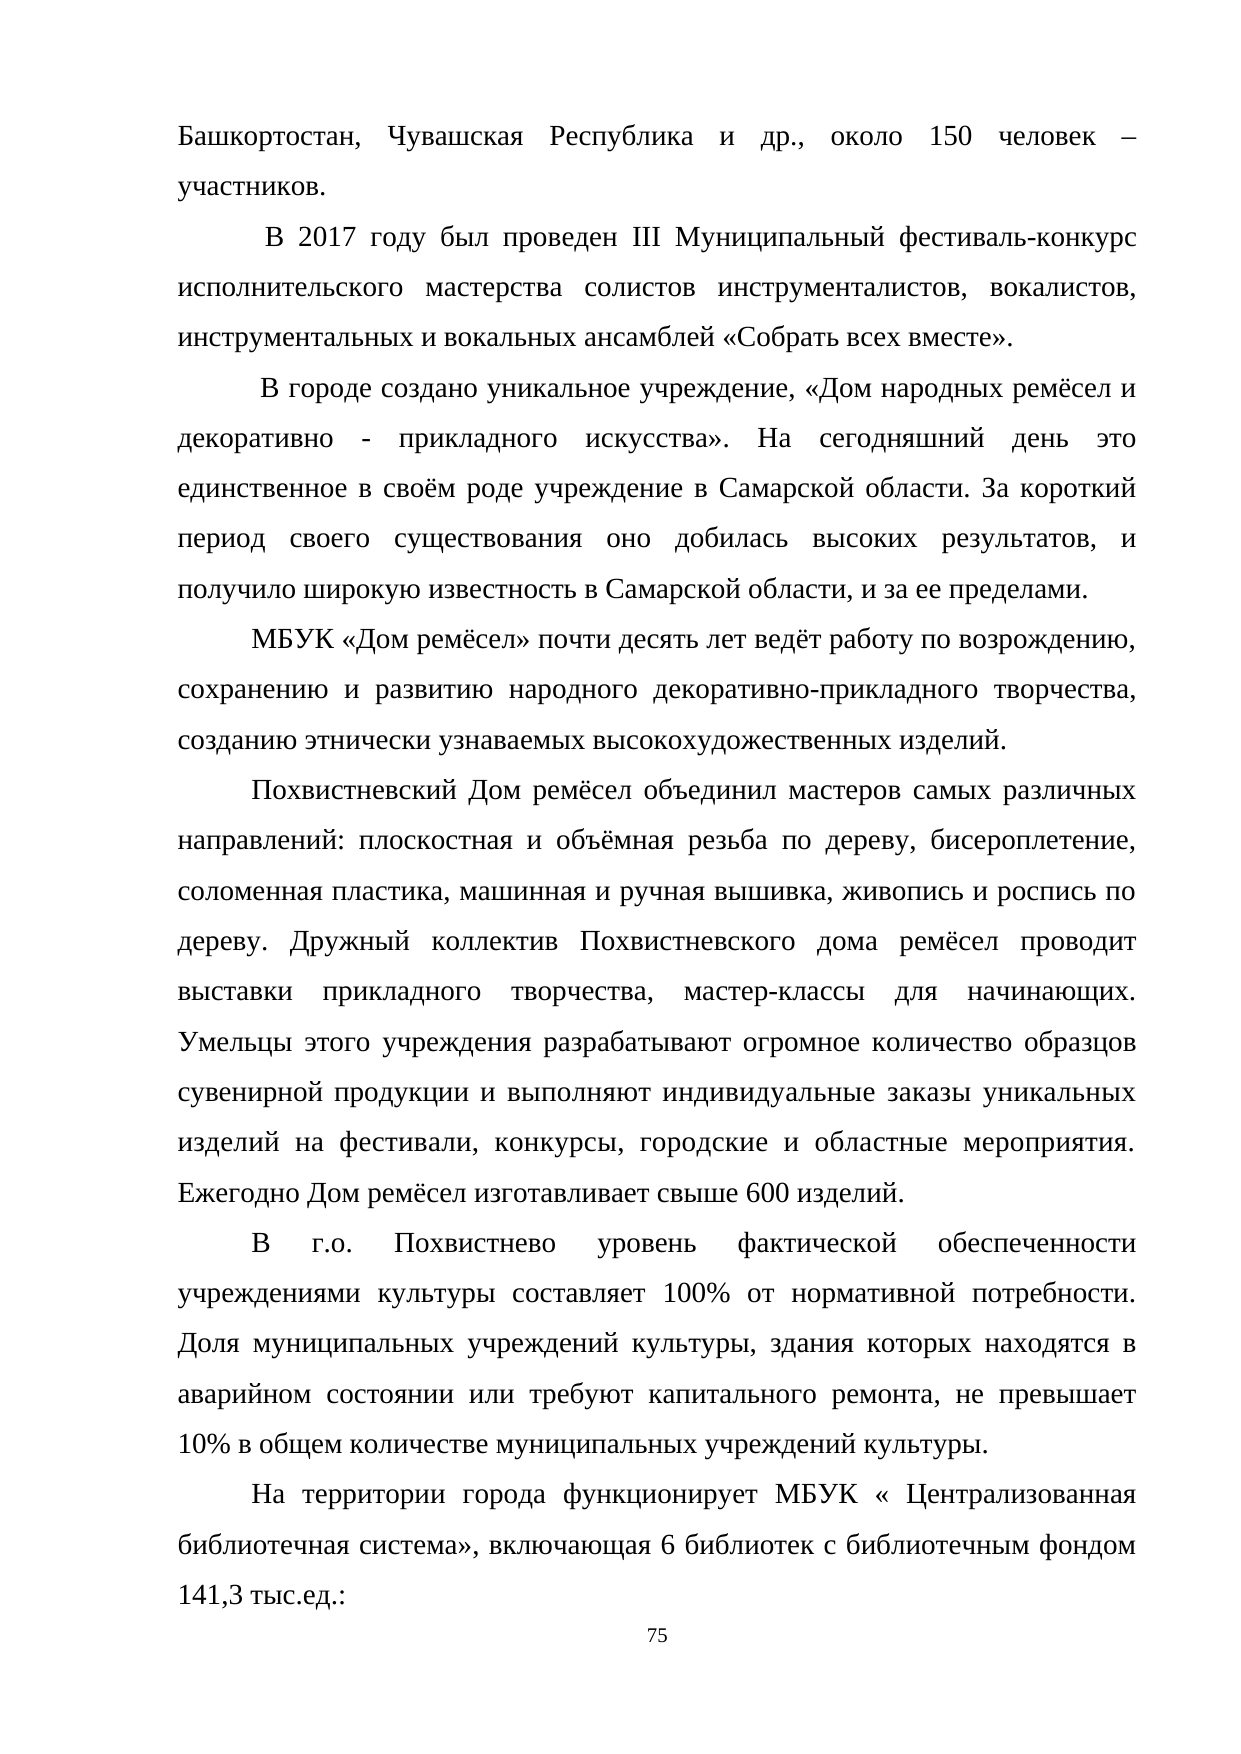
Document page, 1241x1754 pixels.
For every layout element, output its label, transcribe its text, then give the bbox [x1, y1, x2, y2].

text На территории города функционирует МБУК « Централизованная библиотечная система», включающая 6 библиотек с библиотечным фондом 141,3 тыс.ед.: [177, 1560, 1137, 1611]
text МБУК «Дом ремёсел» почти десять лет ведёт работу по возрождению, сохранению и развитию народного декоративно-прикладного творчества, созданию этнически узнаваемых высокохудожественных изделий. [177, 621, 1137, 755]
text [177, 118, 1137, 202]
text На территории города функционирует МБУК « Централизованная библиотечная система», включающая 6 библиотек с библиотечным фондом 141,3 тыс.ед.: [177, 1477, 1137, 1527]
text В городе создано уникальное учреждение, «Дом народных ремёсел и декоративно - прикладного искусства». На сегодняшний день это единственное в своём роде учреждение в Самарской области. За короткий период своего существования оно добилась высоких результатов, и получило широкую известность в Самарской области, и за ее пределами. [177, 370, 1137, 604]
text В 2017 году был проведен III Муниципальный фестиваль-конкурс исполнительского мастерства солистов инструменталистов, вокалистов, инструментальных и вокальных ансамблей «Собрать всех вместе». [177, 219, 1137, 353]
text Похвистневский Дом ремёсел объединил мастеров самых различных направлений: плоскостная и объёмная резьба по дереву, бисероплетение, соломенная пластика, машинная и ручная вышивка, живопись и роспись по дереву. Дружный коллектив Похвистневского дома ремёсел проводит выставки прикладного творчества, мастер-классы для начинающих. Умельцы этого учреждения разрабатывают огромное количество образцов сувенирной продукции и выполняют индивидуальные заказы уникальных изделий на фестивали, конкурсы, городские и областные мероприятия. Ежегодно Дом ремёсел изготавливает свыше 600 изделий. [177, 772, 1137, 1208]
text В г.о. Похвистнево уровень фактической обеспеченности учреждениями культуры составляет 100% от нормативной потребности. Доля муниципальных учреждений культуры, здания которых находятся в аварийном состоянии или требуют капитального ремонта, не превышает 10% в общем количестве муниципальных учреждений культуры. [177, 1225, 1137, 1460]
